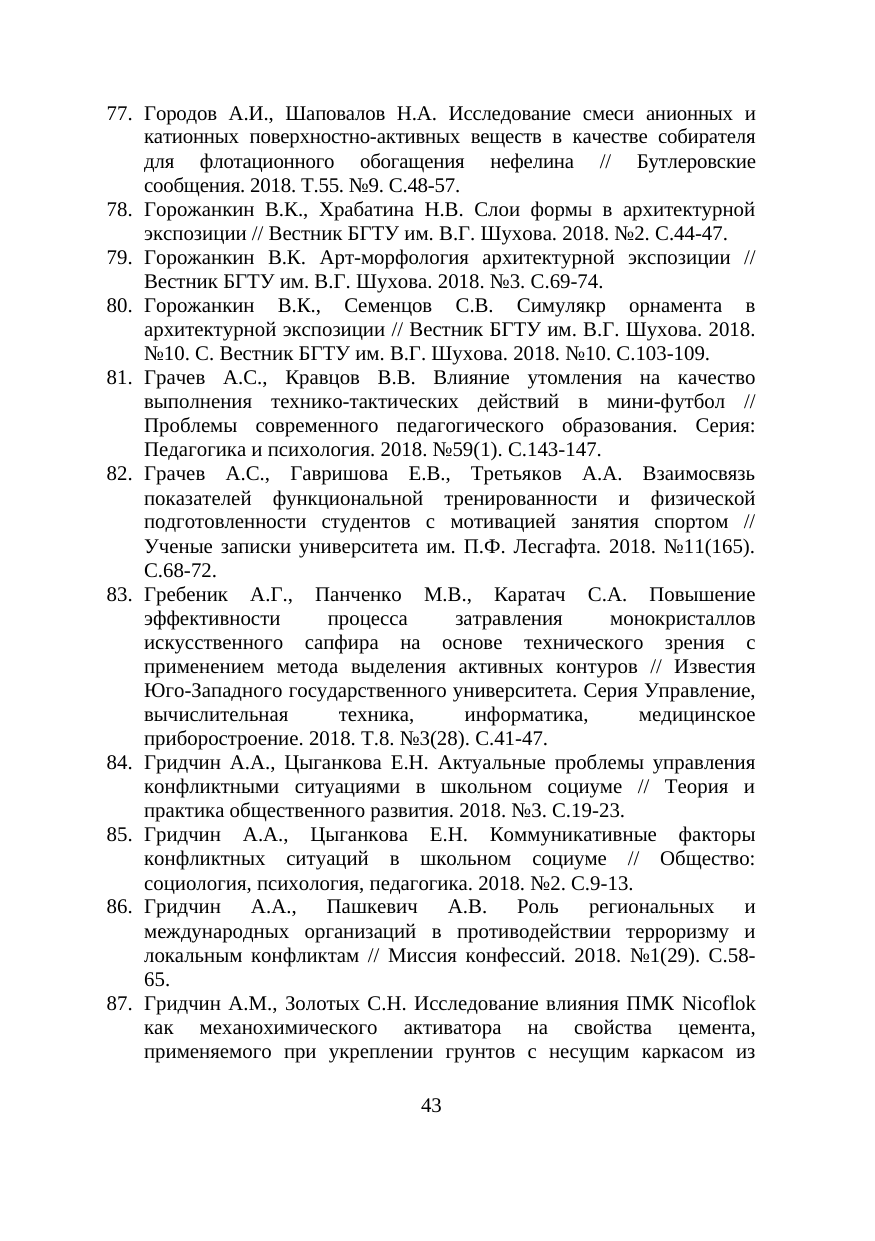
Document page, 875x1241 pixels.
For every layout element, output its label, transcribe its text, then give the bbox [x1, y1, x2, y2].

list Гридчин А.А., Цыганкова Е.Н. Актуальные проблемы управления конфликтными ситуациями в школьном социуме // Теория и практика общественного развития. 2018. №3. С.19-23. [106, 750, 756, 822]
list Горожанкин В.К., Храбатина Н.В. Слои формы в архитектурной экспозиции // Вестник БГТУ им. В.Г. Шухова. 2018. №2. С.44-47. [106, 197, 756, 245]
list Грачев А.С., Гавришова Е.В., Третьяков А.А. Взаимосвязь показателей функциональной тренированности и физической подготовленности студентов с мотивацией занятия спортом // Ученые записки университета им. П.Ф. Лесгафта. 2018. №11(165). С.68-72. [106, 461, 756, 582]
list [106, 991, 756, 1063]
list Гридчин А.А., Цыганкова Е.Н. Коммуникативные факторы конфликтных ситуаций в школьном социуме // Общество: социология, психология, педагогика. 2018. №2. С.9-13. [106, 822, 756, 894]
list Городов А.И., Шаповалов Н.А. Исследование смеси анионных и катионных поверхностно-активных веществ в качестве собирателя для флотационного обогащения нефелина // Бутлеровские сообщения. 2018. Т.55. №9. С.48-57. [106, 100, 756, 197]
list Горожанкин В.К. Арт-морфология архитектурной экспозиции // Вестник БГТУ им. В.Г. Шухова. 2018. №3. С.69-74. [106, 245, 756, 293]
list Грачев А.С., Кравцов В.В. Влияние утомления на качество выполнения технико-тактических действий в мини-футбол // Проблемы современного педагогического образования. Серия: Педагогика и психология. 2018. №59(1). С.143-147. [106, 365, 756, 461]
list Гребеник А.Г., Панченко М.В., Каратач С.А. Повышение эффективности процесса затравления монокристаллов искусственного сапфира на основе технического зрения с применением метода выделения активных контуров // Известия Юго-Западного государственного университета. Серия Управление, вычислительная техника, информатика, медицинское приборостроение. 2018. Т.8. №3(28). С.41-47. [106, 582, 756, 750]
list Гридчин А.А., Пашкевич А.В. Роль региональных и международных организаций в противодействии терроризму и локальным конфликтам // Миссия конфессий. 2018. №1(29). С.58-65. [106, 894, 756, 991]
list Горожанкин В.К., Семенцов С.В. Симулякр орнамента в архитектурной экспозиции // Вестник БГТУ им. В.Г. Шухова. 2018. №10. С. Вестник БГТУ им. В.Г. Шухова. 2018. №10. С.103-109. [106, 293, 756, 365]
